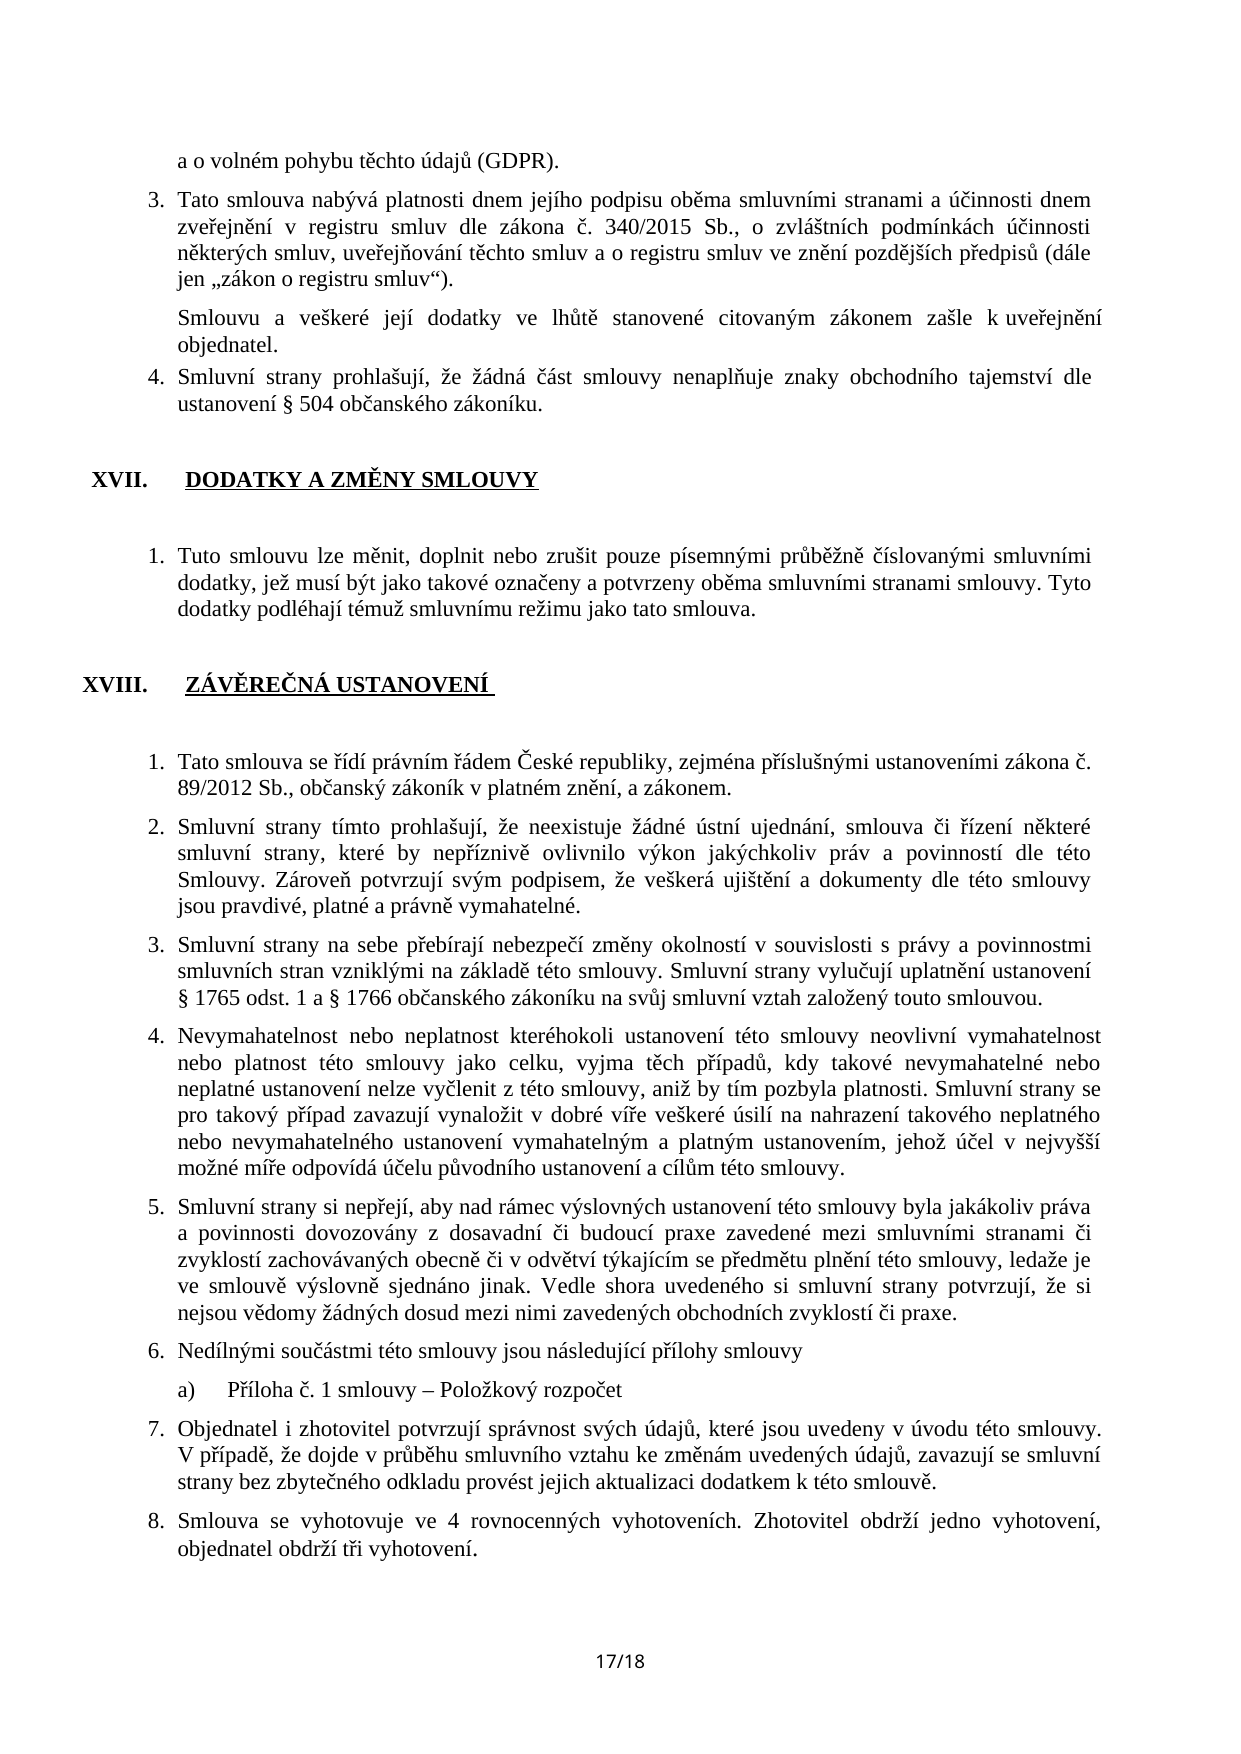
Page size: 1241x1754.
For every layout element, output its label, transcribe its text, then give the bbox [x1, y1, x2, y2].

list Tato smlouva se řídí právním řádem České republiky, zejména příslušnými ustanoveními zákona č. 89/2012 Sb., občanský zákoník v platném znění, a zákonem. [148, 748, 1093, 801]
list Smluvní strany prohlašují, že žádná část smlouvy nenaplňuje znaky obchodního tajemství dle ustanovení § 504 občanského zákoníku. [148, 363, 1093, 416]
list Smlouva se vyhotovuje ve 4 rovnocenných vyhotoveních. Zhotovitel obdrží jedno vyhotovení, objednatel obdrží tři vyhotovení. [148, 1507, 1102, 1562]
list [148, 148, 1093, 174]
list Smluvní strany si nepřejí, aby nad rámec výslovných ustanovení této smlouvy byla jakákoliv práva a povinnosti dovozovány z dosavadní či budoucí praxe zavedené mezi smluvními stranami či zvyklostí zachovávaných obecně či v odvětví týkajícím se předmětu plnění této smlouvy, ledaže je ve smlouvě výslovně sjednáno jinak. Vedle shora uvedeného si smluvní strany potvrzují, že si nejsou vědomy žádných dosud mezi nimi zavedených obchodních zvyklostí či praxe. [148, 1193, 1093, 1325]
list Objednatel i zhotovitel potvrzují správnost svých údajů, které jsou uvedeny v úvodu této smlouvy. V případě, že dojde v průběhu smluvního vztahu ke změnám uvedených údajů, zavazují se smluvní strany bez zbytečného odkladu provést jejich aktualizaci dodatkem k této smlouvě. [148, 1415, 1102, 1494]
list Tuto smlouvu lze měnit, doplnit nebo zrušit pouze písemnými průběžně číslovanými smluvními dodatky, jež musí být jako takové označeny a potvrzeny oběma smluvními stranami smlouvy. Tyto dodatky podléhají témuž smluvnímu režimu jako tato smlouva. [148, 542, 1093, 621]
text DODATKY A ZMĚNY SMLOUVY [148, 466, 1093, 492]
list Příloha č. 1 smlouvy – Položkový rozpočet [177, 1376, 1093, 1403]
list Smluvní strany na sebe přebírají nebezpečí změny okolností v souvislosti s právy a povinnostmi smluvních stran vzniklými na základě této smlouvy. Smluvní strany vylučují uplatnění ustanovení § 1765 odst. 1 a § 1766 občanského zákoníku na svůj smluvní vztah založený touto smlouvou. [148, 931, 1093, 1010]
text ZÁVĚREČNÁ USTANOVENÍ [148, 671, 1093, 698]
list Tato smlouva nabývá platnosti dnem jejího podpisu oběma smluvními stranami a účinnosti dnem zveřejnění v registru smluv dle zákona č. 340/2015 Sb., o zvláštních podmínkách účinnosti některých smluv, uveřejňování těchto smluv a o registru smluv ve znění pozdějších předpisů (dále jen „zákon o registru smluv“). [148, 186, 1093, 292]
text Smlouvu a veškeré její dodatky ve lhůtě stanovené citovaným zákonem zašle k uveřejnění objednatel. [177, 304, 1102, 357]
list Nedílnými součástmi této smlouvy jsou následující přílohy smlouvy [148, 1337, 1093, 1364]
list Nevymahatelnost nebo neplatnost kteréhokoli ustanovení této smlouvy neovlivní vymahatelnost nebo platnost této smlouvy jako celku, vyjma těch případů, kdy takové nevymahatelné nebo neplatné ustanovení nelze vyčlenit z této smlouvy, aniž by tím pozbyla platnosti. Smluvní strany se pro takový případ zavazují vynaložit v dobré víře veškeré úsilí na nahrazení takového neplatného nebo nevymahatelného ustanovení vymahatelným a platným ustanovením, jehož účel v nejvyšší možné míře odpovídá účelu původního ustanovení a cílům této smlouvy. [148, 1022, 1102, 1181]
list Smluvní strany tímto prohlašují, že neexistuje žádné ústní ujednání, smlouva či řízení některé smluvní strany, které by nepříznivě ovlivnilo výkon jakýchkoliv práv a povinností dle této Smlouvy. Zároveň potvrzují svým podpisem, že veškerá ujištění a dokumenty dle této smlouvy jsou pravdivé, platné a právně vymahatelné. [148, 813, 1093, 918]
